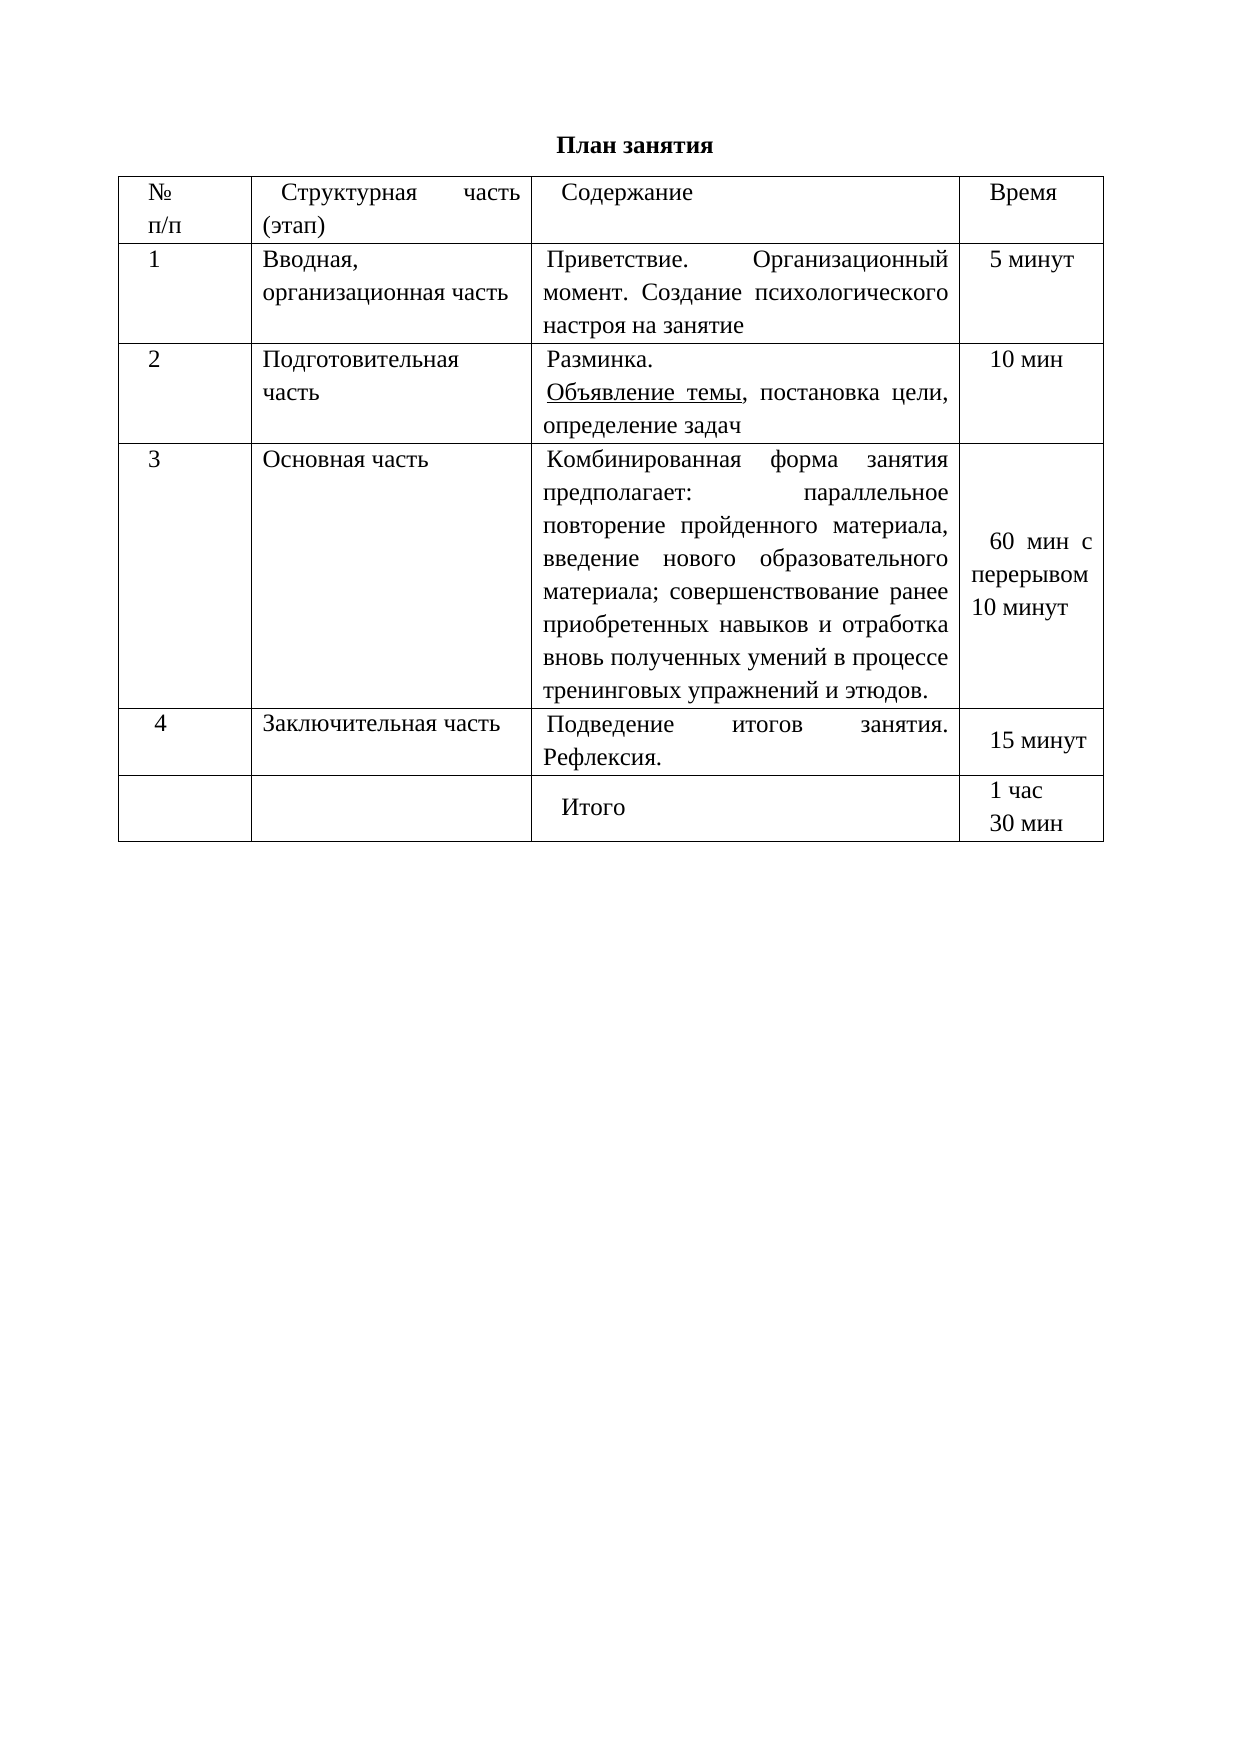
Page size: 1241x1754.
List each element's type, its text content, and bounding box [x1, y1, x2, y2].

table_cell Комбинированная форма занятия предполагает: параллельное повторение пройденного материала, введение нового образовательного материала; совершенствование ранее приобретенных навыков и отработка вновь полученных умений в процессе тренинговых упражнений и этюдов. [532, 444, 959, 707]
table_cell Итого [532, 776, 959, 841]
table_cell Основная часть [252, 444, 531, 707]
table_cell [252, 776, 531, 841]
text План занятия [118, 131, 1152, 159]
table_header Структурная часть (этап) [252, 177, 531, 243]
table_cell 2 [119, 344, 251, 443]
table_header № п/п [119, 177, 251, 243]
table_cell Приветствие. Организационный момент. Создание психологического настроя на занятие [532, 244, 959, 343]
table_cell 5 минут [960, 244, 1103, 343]
table_cell 1 час 30 мин [960, 776, 1103, 841]
table_cell Разминка. Объявление темы, постановка цели, определение задач [532, 344, 959, 443]
table_cell Вводная, организационная часть [252, 244, 531, 343]
table_cell 3 [119, 444, 251, 707]
table_cell 60 мин с перерывом 10 минут [960, 444, 1103, 707]
table_cell 10 мин [960, 344, 1103, 443]
table_cell [119, 776, 251, 841]
table_cell 4 [119, 709, 251, 774]
table_header Содержание [532, 177, 959, 243]
table_cell Подведение итогов занятия. Рефлексия. [532, 709, 959, 774]
table_cell 1 [119, 244, 251, 343]
table_cell 15 минут [960, 709, 1103, 774]
table_header Время [960, 177, 1103, 243]
table_cell Заключительная часть [252, 709, 531, 774]
table_cell Подготовительная часть [252, 344, 531, 443]
